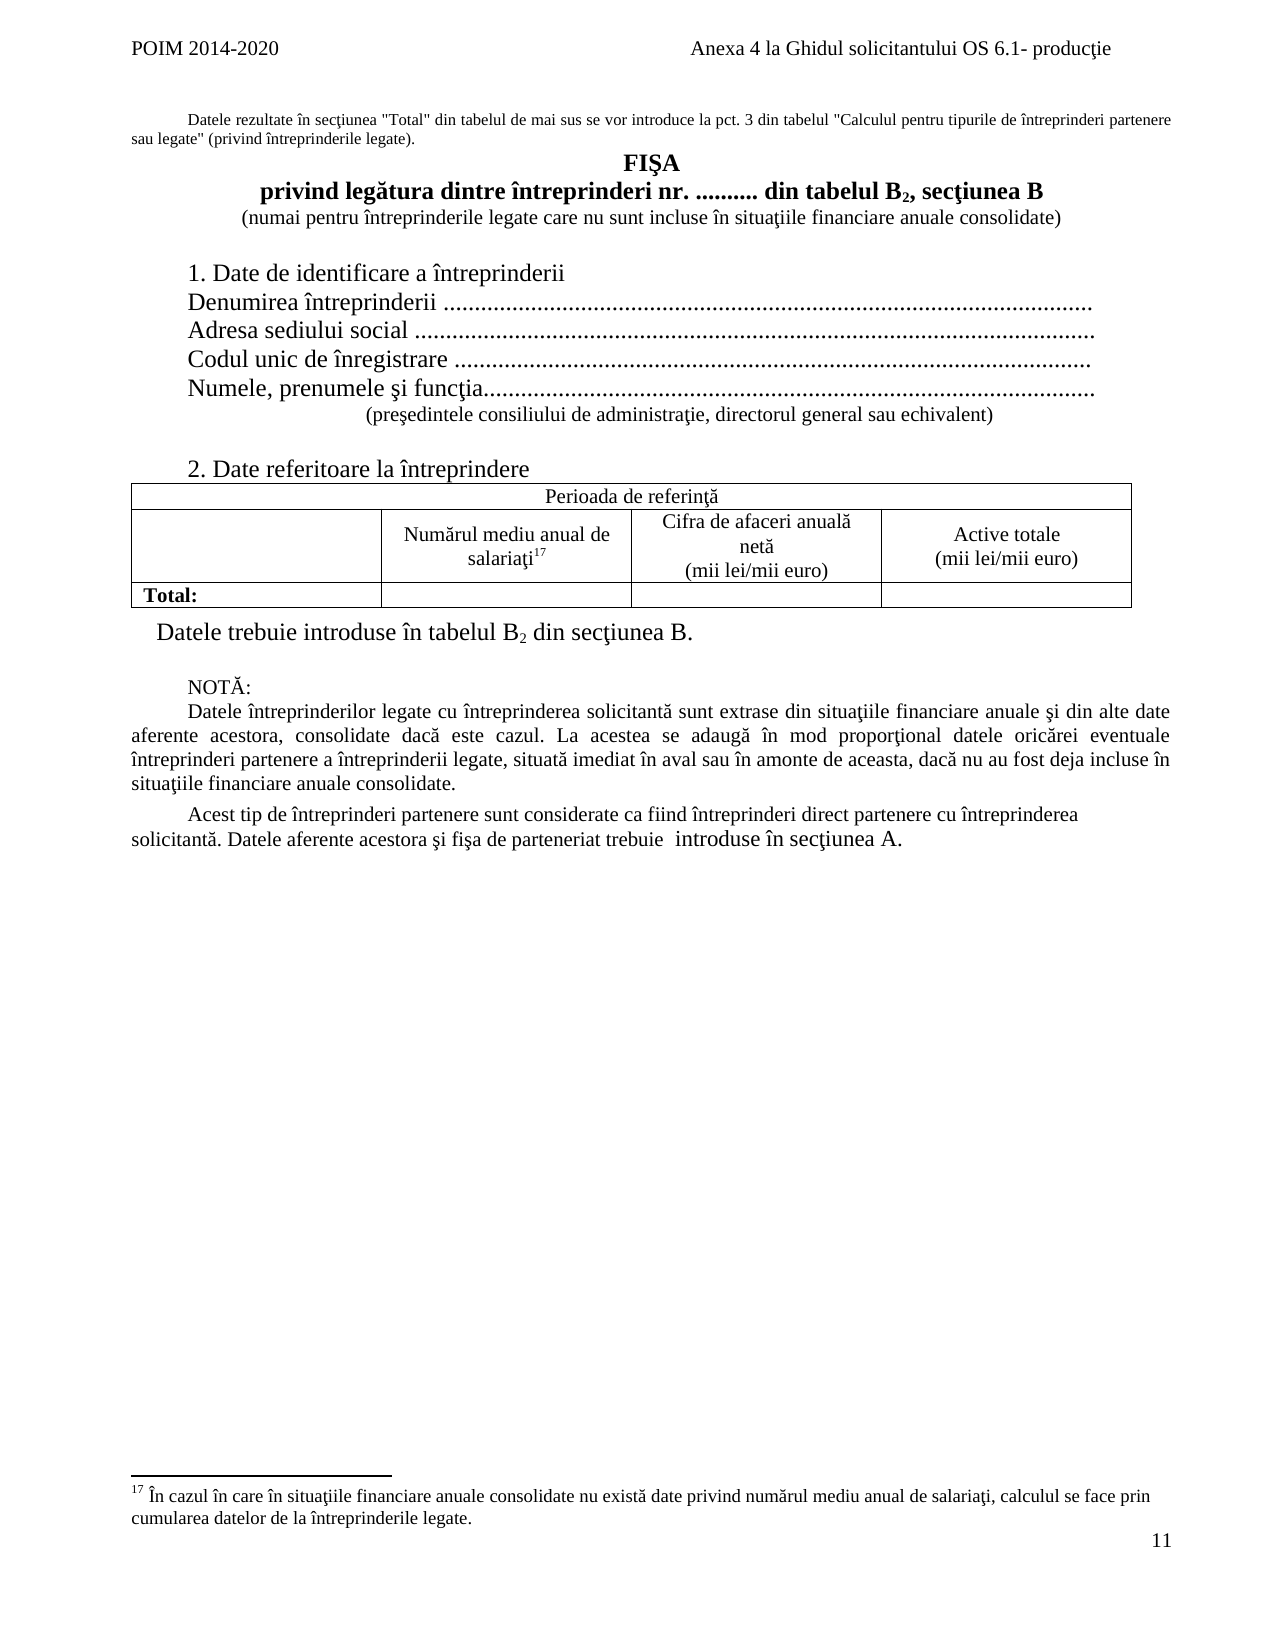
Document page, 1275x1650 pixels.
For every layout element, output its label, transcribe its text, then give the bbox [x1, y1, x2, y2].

table_cell Cifra de afaceri anuală netă (mii lei/mii euro) [632, 510, 881, 582]
table_cell [882, 583, 1131, 607]
text Codul unic de înregistrare ...................................................................................................... [131, 344, 1172, 373]
table_cell [632, 583, 881, 607]
table_cell Total: [132, 583, 381, 607]
table_cell [132, 510, 381, 582]
text Denumirea întreprinderii ........................................................................................................ [131, 287, 1172, 316]
text FIŞA [131, 148, 1172, 176]
text Acest tip de întreprinderi partenere sunt considerate ca fiind întreprinderi direct partenere cu întreprinderea solicitantă. Datele aferente acestora şi fişa de parteneriat trebuie introduse în secţiunea A. [131, 801, 1172, 852]
table_cell [382, 583, 631, 607]
text privind legătura dintre întreprinderi nr. .......... din tabelul B2, secţiunea B [131, 176, 1172, 205]
text 1. Date de identificare a întreprinderii [131, 258, 1172, 287]
table_cell Numărul mediu anual de salariaţi [382, 510, 631, 582]
text (numai pentru întreprinderile legate care nu sunt incluse în situaţiile financiare anuale consolidate) [131, 205, 1172, 229]
text NOTĂ: [131, 675, 1172, 699]
text Numele, prenumele şi funcţia.................................................................................................. [131, 373, 1172, 402]
text (preşedintele consiliului de administraţie, directorul general sau echivalent) [131, 402, 1172, 426]
text Datele întreprinderilor legate cu întreprinderea solicitantă sunt extrase din situaţiile financiare anuale şi din alte date aferente acestora, consolidate dacă este cazul. La acestea se adaugă în mod proporţional datele oricărei eventuale întreprinderi partenere a întreprinderii legate, situată imediat în aval sau în amonte de aceasta, dacă nu au fost deja incluse în situaţiile financiare anuale consolidate. [131, 699, 1172, 795]
text 2. Date referitoare la întreprindere [131, 454, 1172, 483]
text Adresa sediului social ............................................................................................................. [131, 316, 1172, 344]
text Datele rezultate în secţiunea "Total" din tabelul de mai sus se vor introduce la pct. 3 din tabelul "Calculul pentru tipurile de întreprinderi partenere sau legate" (privind întreprinderile legate). [131, 109, 1172, 148]
table_header Perioada de referinţă [132, 484, 1131, 508]
table_cell Active totale (mii lei/mii euro) [882, 510, 1131, 582]
text Datele trebuie introduse în tabelul B2 din secţiunea B. [131, 617, 1172, 646]
